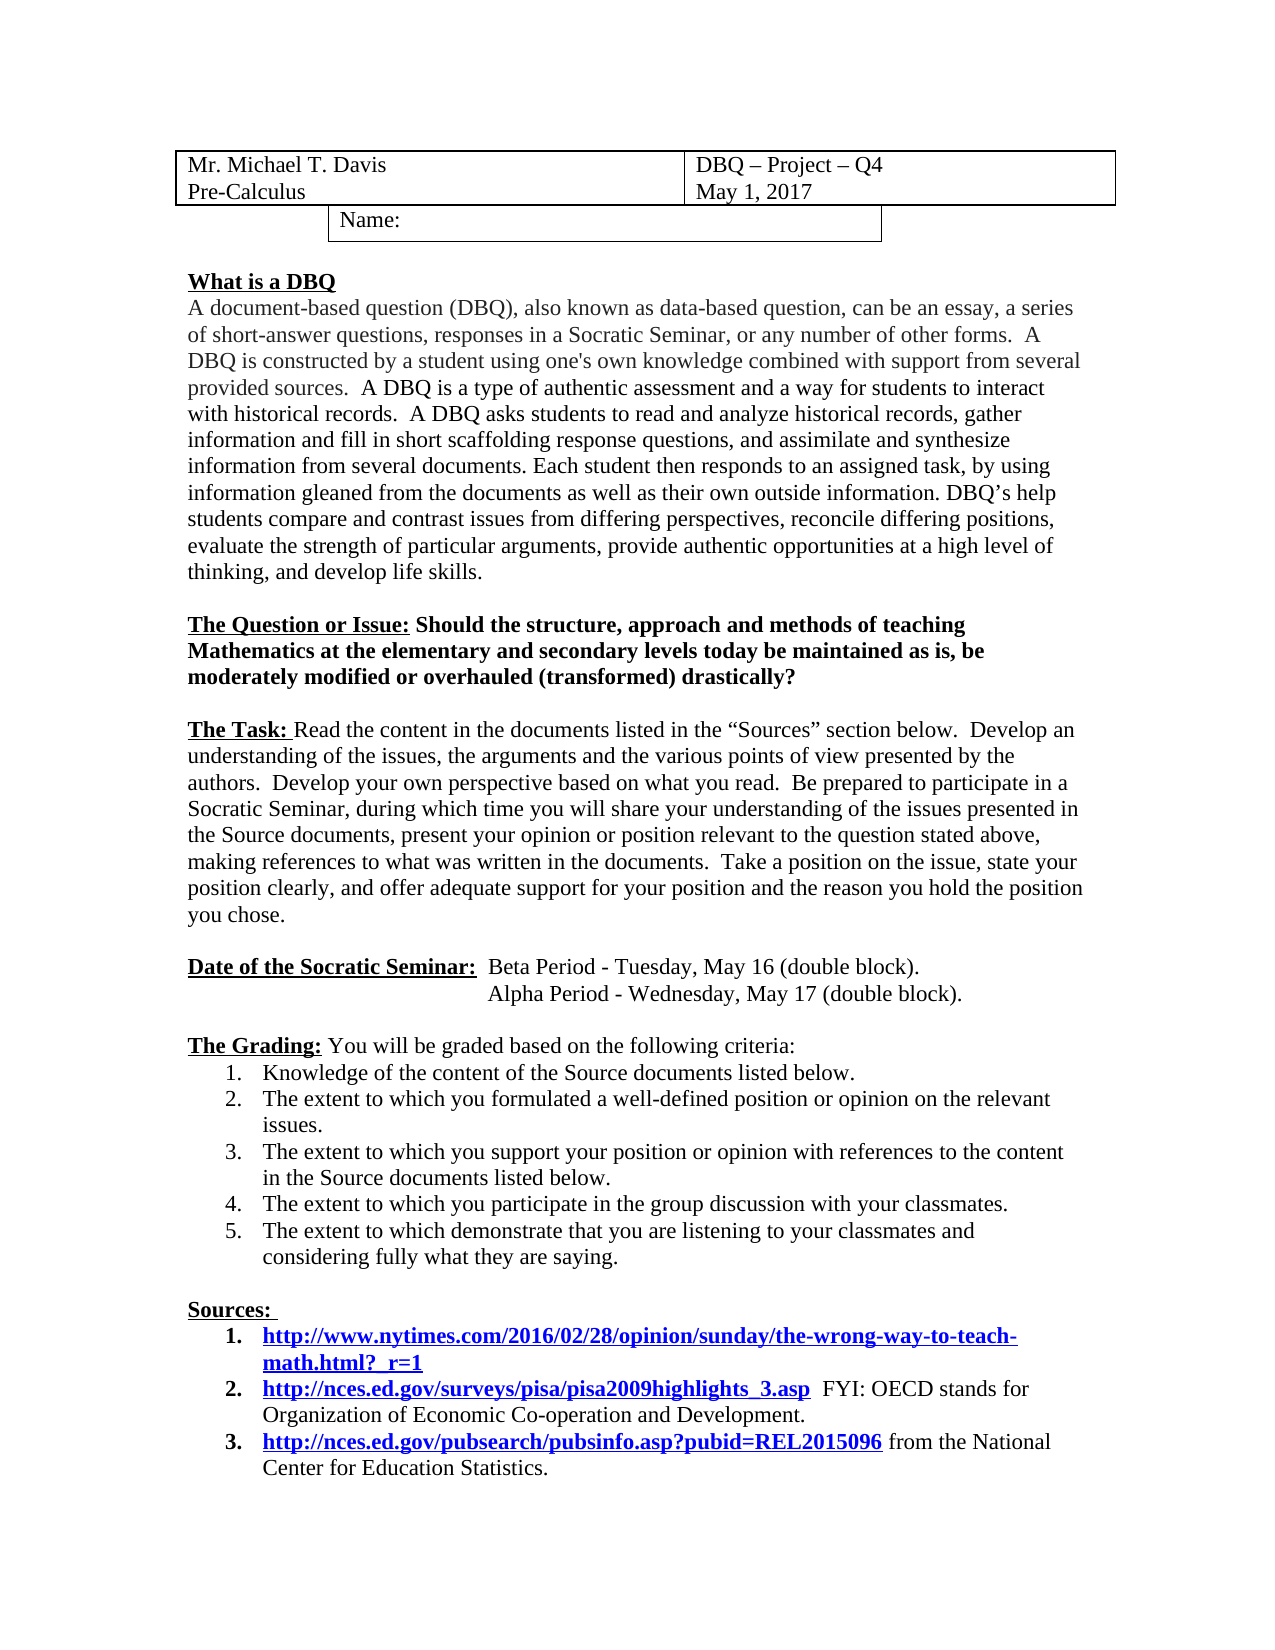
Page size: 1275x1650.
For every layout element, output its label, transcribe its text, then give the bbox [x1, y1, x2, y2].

list The extent to which you support your position or opinion with references to the content in the Source documents listed below. [225, 1138, 1087, 1191]
text The Task: Read the content in the documents listed in the “Sources” section below. Develop an understanding of the issues, the arguments and the various points of view presented by the authors. Develop your own perspective based on what you read. Be prepared to participate in a Socratic Seminar, during which time you will share your understanding of the issues presented in the Source documents, present your opinion or position relevant to the question stated above, making references to what was written in the documents. Take a position on the issue, state your position clearly, and offer adequate support for your position and the reason you hold the position you chose. [187, 716, 1087, 927]
text The Grading: You will be graded based on the following criteria: [187, 1032, 1087, 1059]
text Sources: [187, 1296, 1087, 1322]
list http://nces.ed.gov/pubsearch/pubsinfo.asp?pubid=REL2015096 from the National Center for Education Statistics. [225, 1428, 1087, 1480]
text What is a DBQ [187, 268, 1087, 294]
text The Question or Issue: Should the structure, approach and methods of teaching Mathematics at the elementary and secondary levels today be maintained as is, be moderately modified or overhauled (transformed) drastically? [187, 611, 1087, 690]
text A document-based question (DBQ), also known as data-based question, can be an essay, a series of short-answer questions, responses in a Socratic Seminar, or any number of other forms. A DBQ is constructed by a student using one's own knowledge combined with support from several provided sources. A DBQ is a type of authentic assessment and a way for students to interact with historical records. A DBQ asks students to read and analyze historical records, gather information and fill in short scaffolding response questions, and assimilate and synthesize information from several documents. Each student then responds to an assigned task, by using information gleaned from the documents as well as their own outside information. DBQ’s help students compare and contrast issues from differing perspectives, reconcile differing positions, evaluate the strength of particular arguments, provide authentic opportunities at a high level of thinking, and develop life skills. [187, 294, 1087, 584]
text Alpha Period - Wednesday, May 17 (double block). [412, 980, 1087, 1006]
table_header DBQ – Project – Q4 May 1, 2017 [685, 152, 1115, 204]
list The extent to which you participate in the group discussion with your classmates. [225, 1191, 1087, 1217]
list http://nces.ed.gov/surveys/pisa/pisa2009highlights_3.asp FYI: OECD stands for Organization of Economic Co-operation and Development. [225, 1375, 1087, 1428]
table_header Mr. Michael T. Davis Pre-Calculus [177, 152, 684, 204]
table_cell Name: [329, 206, 881, 241]
list http://www.nytimes.com/2016/02/28/opinion/sunday/the-wrong-way-to-teach-math.html?_r=1 [225, 1322, 1087, 1375]
text Date of the Socratic Seminar: Beta Period - Tuesday, May 16 (double block). [187, 953, 1087, 980]
list The extent to which demonstrate that you are listening to your classmates and considering fully what they are saying. [225, 1217, 1087, 1269]
list Knowledge of the content of the Source documents listed below. [225, 1059, 1087, 1085]
list The extent to which you formulated a well-defined position or opinion on the relevant issues. [225, 1085, 1087, 1138]
